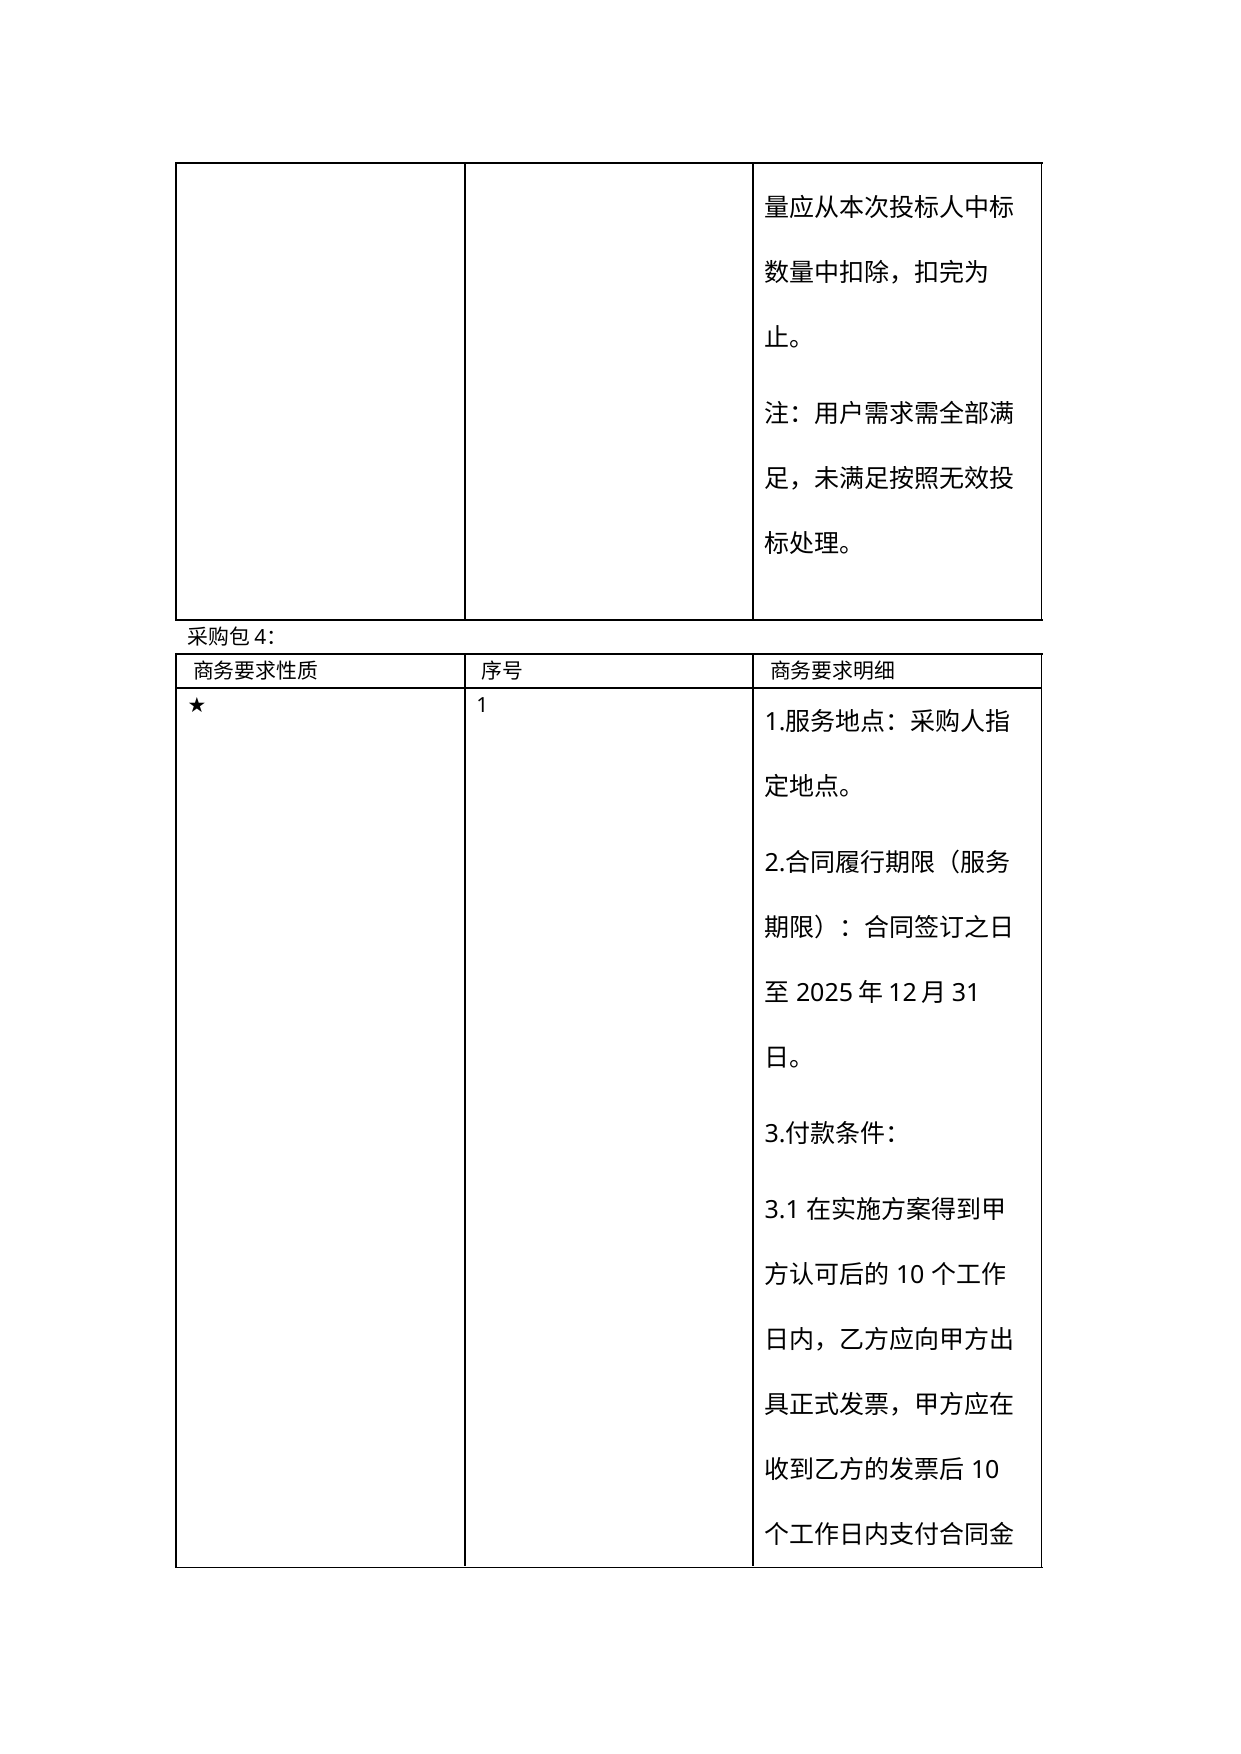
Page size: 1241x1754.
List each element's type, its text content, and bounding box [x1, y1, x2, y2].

table_cell ★ [177, 164, 464, 619]
table_header 商务要求明细 [754, 655, 1041, 687]
table_header 商务要求性质 [177, 655, 464, 687]
table_cell 1 [466, 689, 752, 1566]
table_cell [754, 689, 1041, 1566]
text 采购包4： [187, 620, 1053, 653]
table_cell 1 [466, 164, 752, 619]
table_cell ★ [177, 689, 464, 1566]
table_header 序号 [466, 655, 752, 687]
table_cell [754, 164, 1041, 619]
